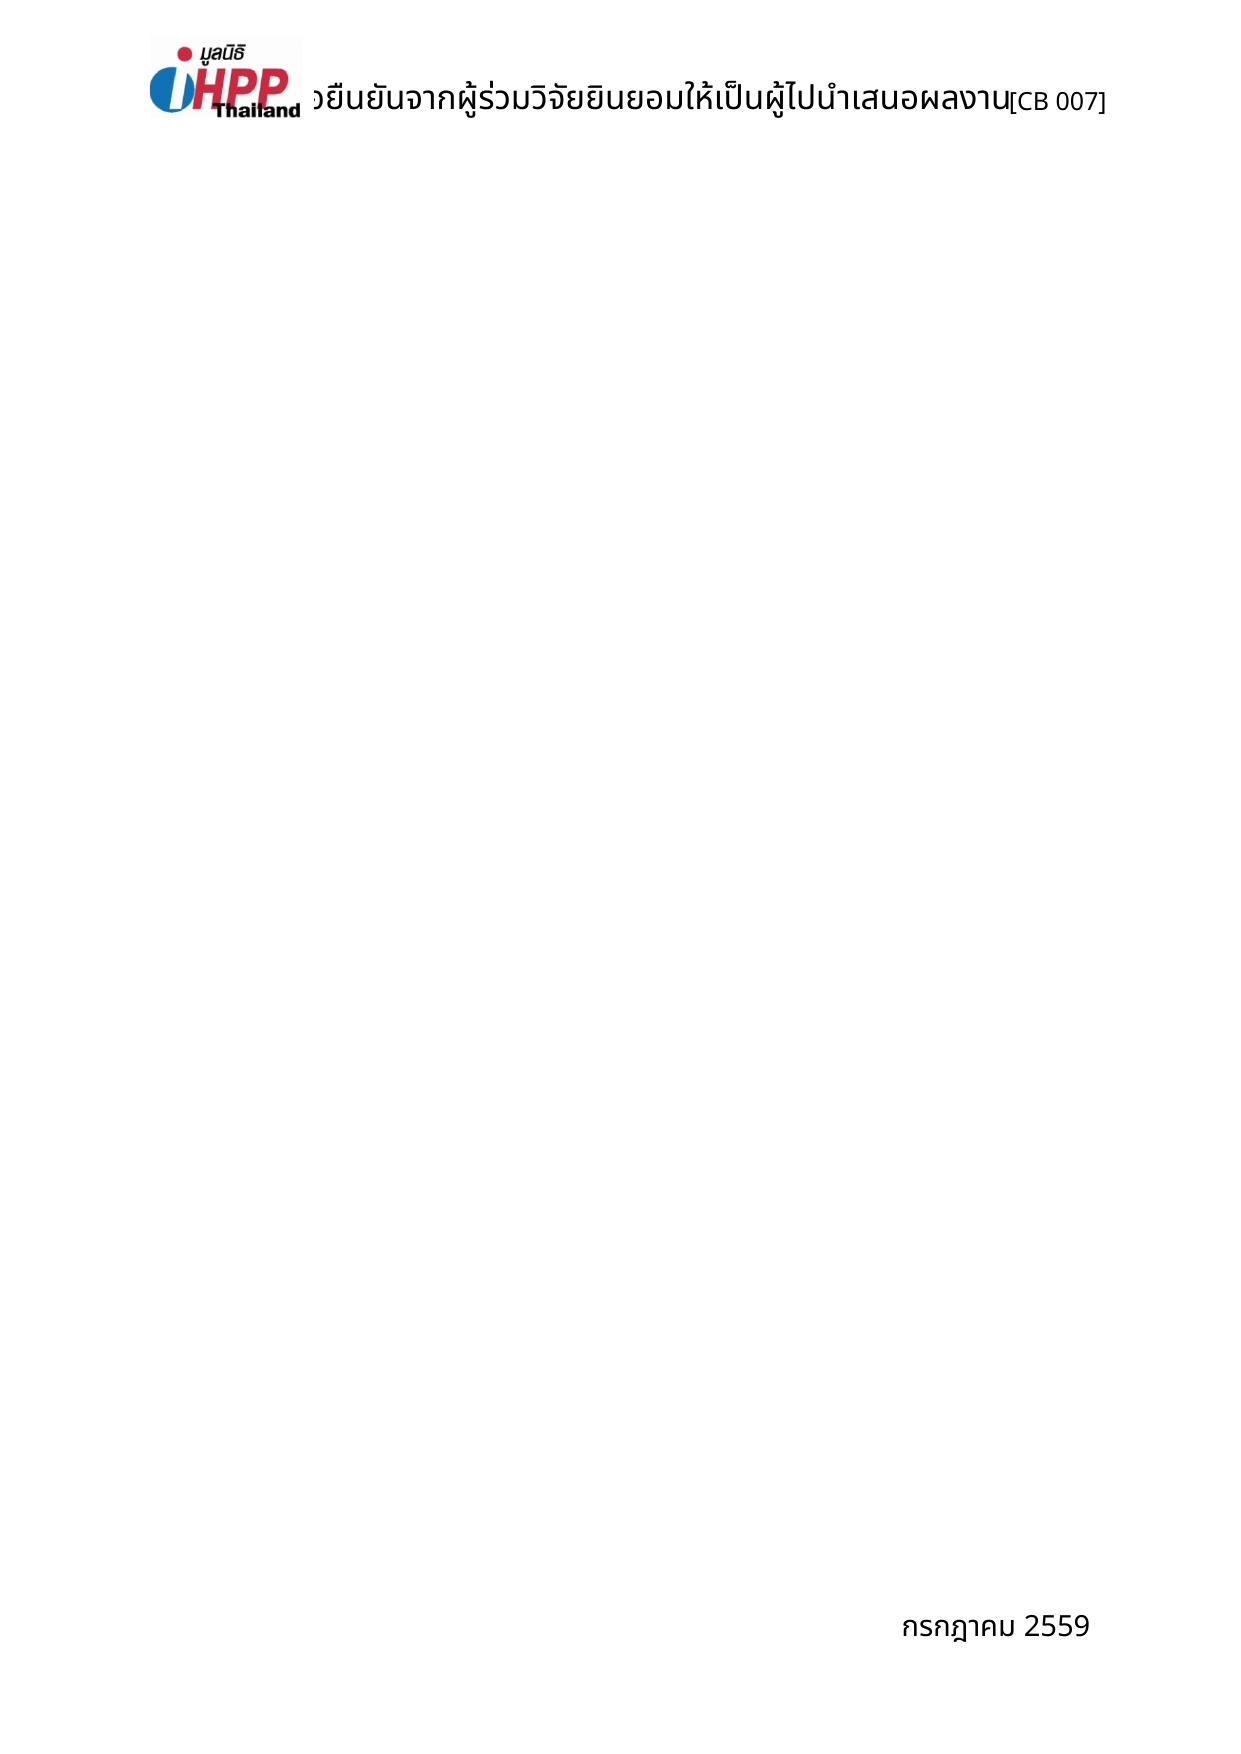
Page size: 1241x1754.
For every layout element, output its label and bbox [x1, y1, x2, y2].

picture [148, 35, 314, 126]
